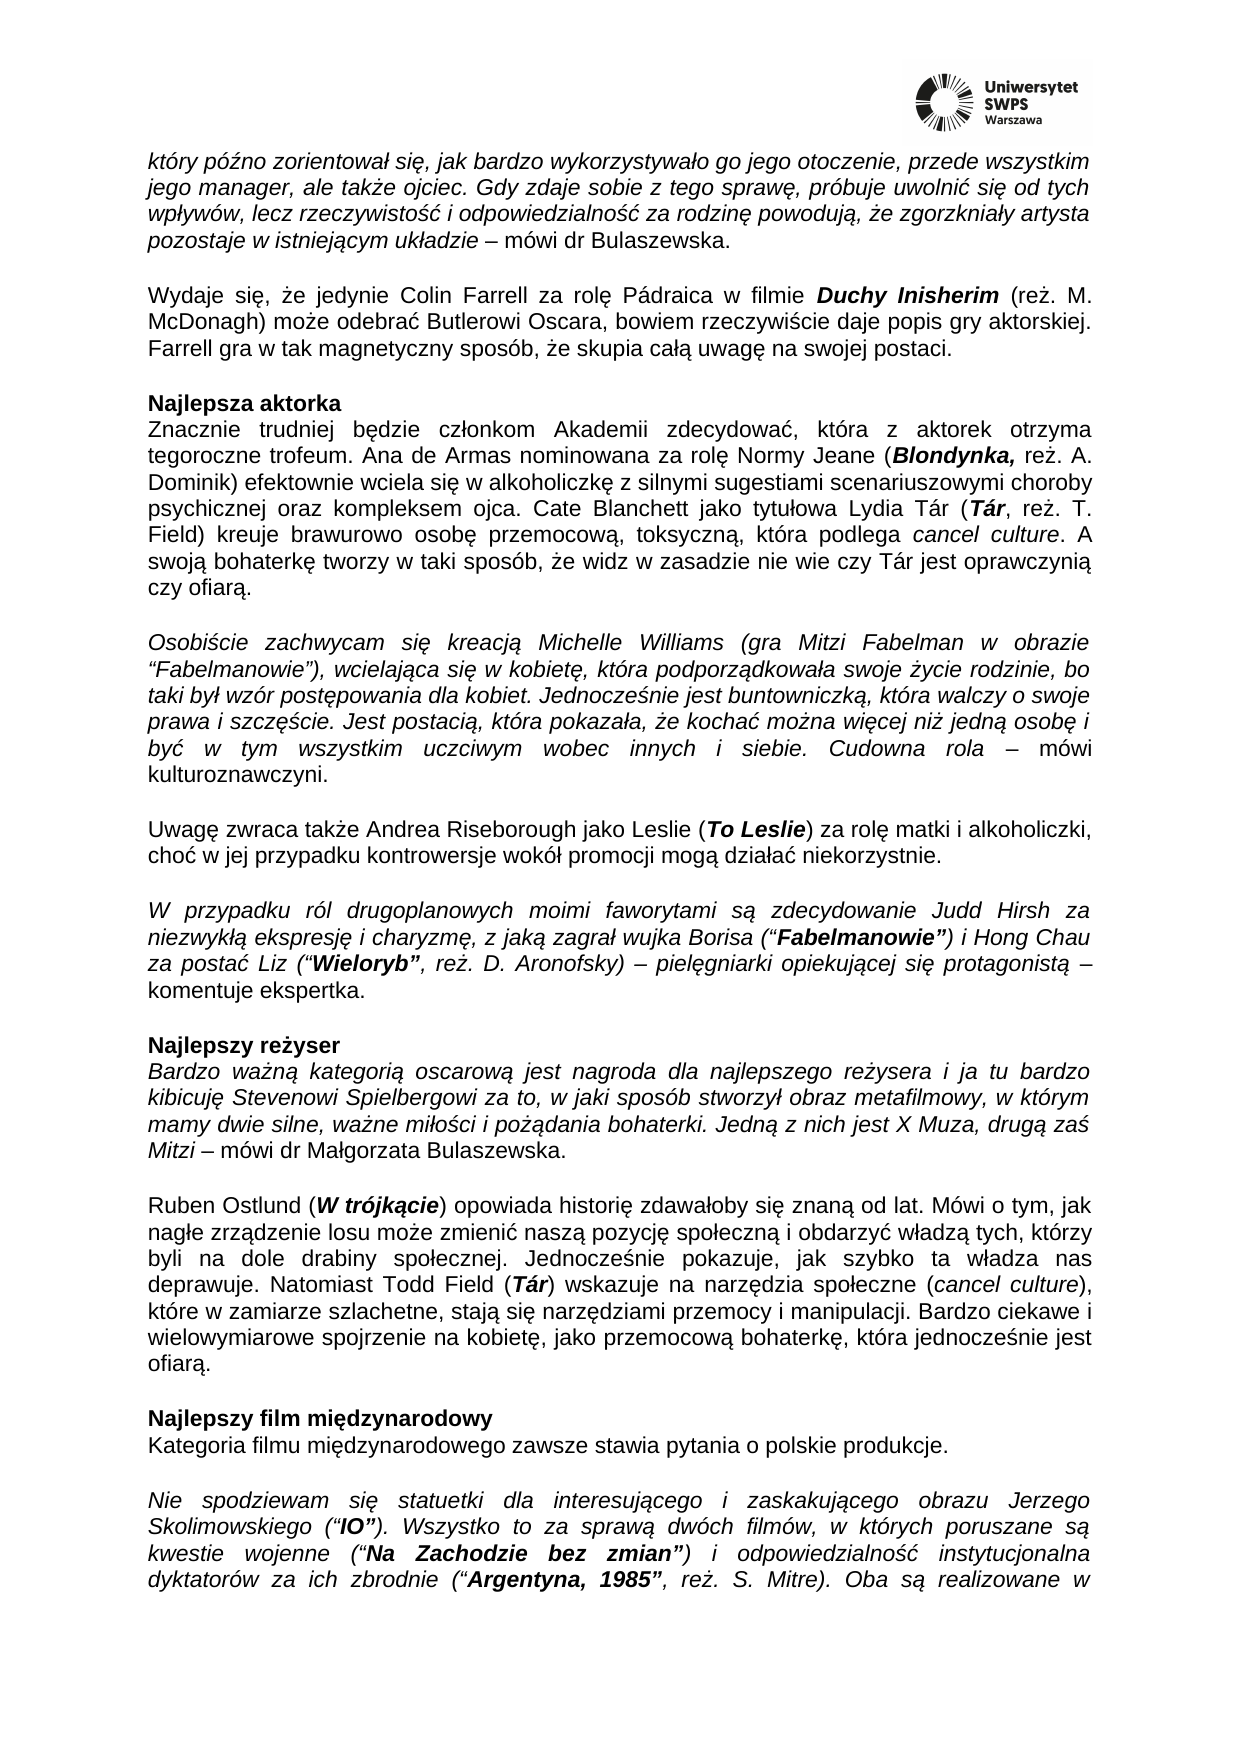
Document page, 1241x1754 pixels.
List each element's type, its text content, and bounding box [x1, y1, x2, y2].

picture [902, 59, 1093, 146]
text Znacznie trudniej będzie członkom Akademii zdecydować, która z aktorek otrzyma tegoroczne trofeum. Ana de Armas nominowana za rolę Normy Jeane (Blondynka, reż. A. Dominik) efektownie wciela się w alkoholiczkę z silnymi sugestiami scenariuszowymi choroby psychicznej oraz kompleksem ojca. Cate Blanchett jako tytułowa Lydia Tár (Tár, reż. T. Field) kreuje brawurowo osobę przemocową, toksyczną, która podlega cancel culture. A swoją bohaterkę tworzy w taki sposób, że widz w zasadzie nie wie czy Tár jest oprawczynią czy ofiarą. [148, 416, 1093, 600]
text Osobiście zachwycam się kreacją Michelle Williams (gra Mitzi Fabelman w obrazie “Fabelmanowie”), wcielająca się w kobietę, która podporządkowała swoje życie rodzinie, bo taki był wzór postępowania dla kobiet. Jednocześnie jest buntowniczką, która walczy o swoje prawa i szczęście. Jest postacią, która pokazała, że kochać można więcej niż jedną osobę i być w tym wszystkim uczciwym wobec innych i siebie. Cudowna rola – mówi kulturoznawczyni. [148, 629, 1093, 787]
text Najlepszy film międzynarodowy [148, 1405, 1093, 1432]
text Najlepsza aktorka [148, 389, 1093, 416]
text Ruben Ostlund (W trójkącie) opowiada historię zdawałoby się znaną od lat. Mówi o tym, jak nagłe zrządzenie losu może zmienić naszą pozycję społeczną i obdarzyć władzą tych, którzy byli na dole drabiny społecznej. Jednocześnie pokazuje, jak szybko ta władza nas deprawuje. Natomiast Todd Field (Tár) wskazuje na narzędzia społeczne (cancel culture), które w zamiarze szlachetne, stają się narzędziami przemocy i manipulacji. Bardzo ciekawe i wielowymiarowe spojrzenie na kobietę, jako przemocową bohaterkę, która jednocześnie jest ofiarą. [148, 1192, 1093, 1377]
text Kategoria filmu międzynarodowego zawsze stawia pytania o polskie produkcje. [148, 1432, 1093, 1458]
text W przypadku ról drugoplanowych moimi faworytami są zdecydowanie Judd Hirsh za niezwykłą ekspresję i charyzmę, z jaką zagrał wujka Borisa (“Fabelmanowie”) i Hong Chau za postać Liz (“Wieloryb”, reż. D. Aronofsky) – pielęgniarki opiekującej się protagonistą – komentuje ekspertka. [148, 897, 1093, 1003]
text Bardzo ważną kategorią oscarową jest nagroda dla najlepszego reżysera i ja tu bardzo kibicuję Stevenowi Spielbergowi za to, w jaki sposób stworzył obraz metafilmowy, w którym mamy dwie silne, ważne miłości i pożądania bohaterki. Jedną z nich jest X Muza, drugą zaś Mitzi – mówi dr Małgorzata Bulaszewska. [148, 1058, 1093, 1163]
text Wydaje się, że jedynie Colin Farrell za rolę Pádraica w filmie Duchy Inisherim (reż. M. McDonagh) może odebrać Butlerowi Oscara, bowiem rzeczywiście daje popis gry aktorskiej. Farrell gra w tak magnetyczny sposób, że skupia całą uwagę na swojej postaci. [148, 282, 1093, 361]
text Najlepszy reżyser [148, 1032, 1093, 1058]
text Uwagę zwraca także Andrea Riseborough jako Leslie (To Leslie) za rolę matki i alkoholiczki, choć w jej przypadku kontrowersje wokół promocji mogą działać niekorzystnie. [148, 816, 1093, 869]
